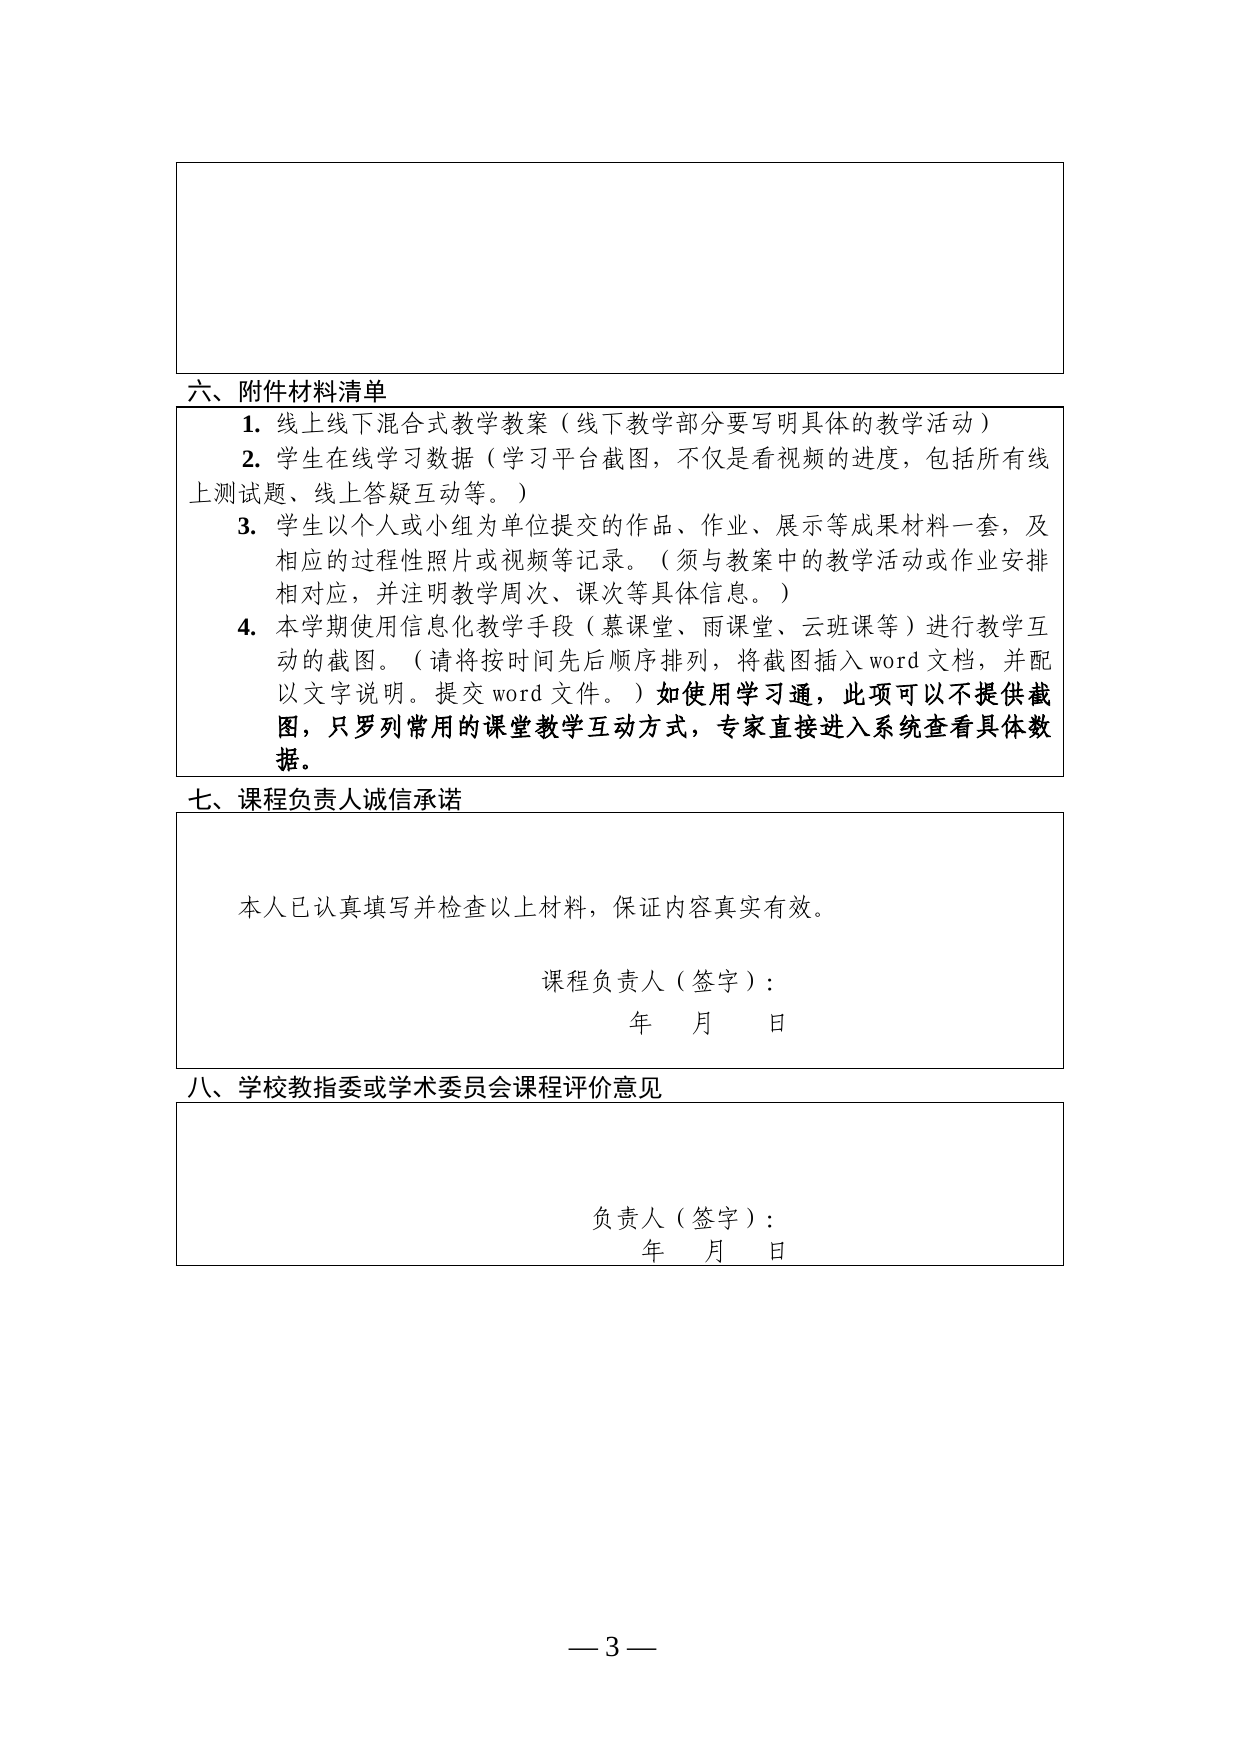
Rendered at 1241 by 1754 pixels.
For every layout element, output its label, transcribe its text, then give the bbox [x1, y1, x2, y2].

table_header 负责人（签字）： 年 月 日 [177, 1103, 1063, 1265]
table_header 线上线下混合式教学教案（线下教学部分要写明具体的教学活动） 学生在线学习数据（学习平台截图，不仅是看视频的进度，包括所有线上测试题、线上答疑互动等。） 学生以个人或小组为单位提交的作品、作业、展示等成果材料一套，及相应的过程性照片或视频等记录。（须与教案中的教学活动或作业安排相对应，并注明教学周次、课次等具体信息。） 本学期使用信息化教学手段（慕课堂、雨课堂、云班课等）进行教学互动的截图。（请将按时间先后顺序排列，将截图插入word文档，并配以文字说明。提交word文件。）如使用学习通，此项可以不提供截图，只罗列常用的课堂教学互动方式，专家直接进入系统查看具体数据。 [177, 408, 1063, 776]
list 课程负责人诚信承诺 [187, 777, 1053, 812]
table_header 本人已认真填写并检查以上材料，保证内容真实有效。 课程负责人（签字）： 年 月 日 [177, 813, 1063, 1068]
list 附件材料清单 [187, 374, 1053, 406]
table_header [177, 163, 1063, 373]
list 学校教指委或学术委员会课程评价意见 [187, 1069, 1053, 1102]
